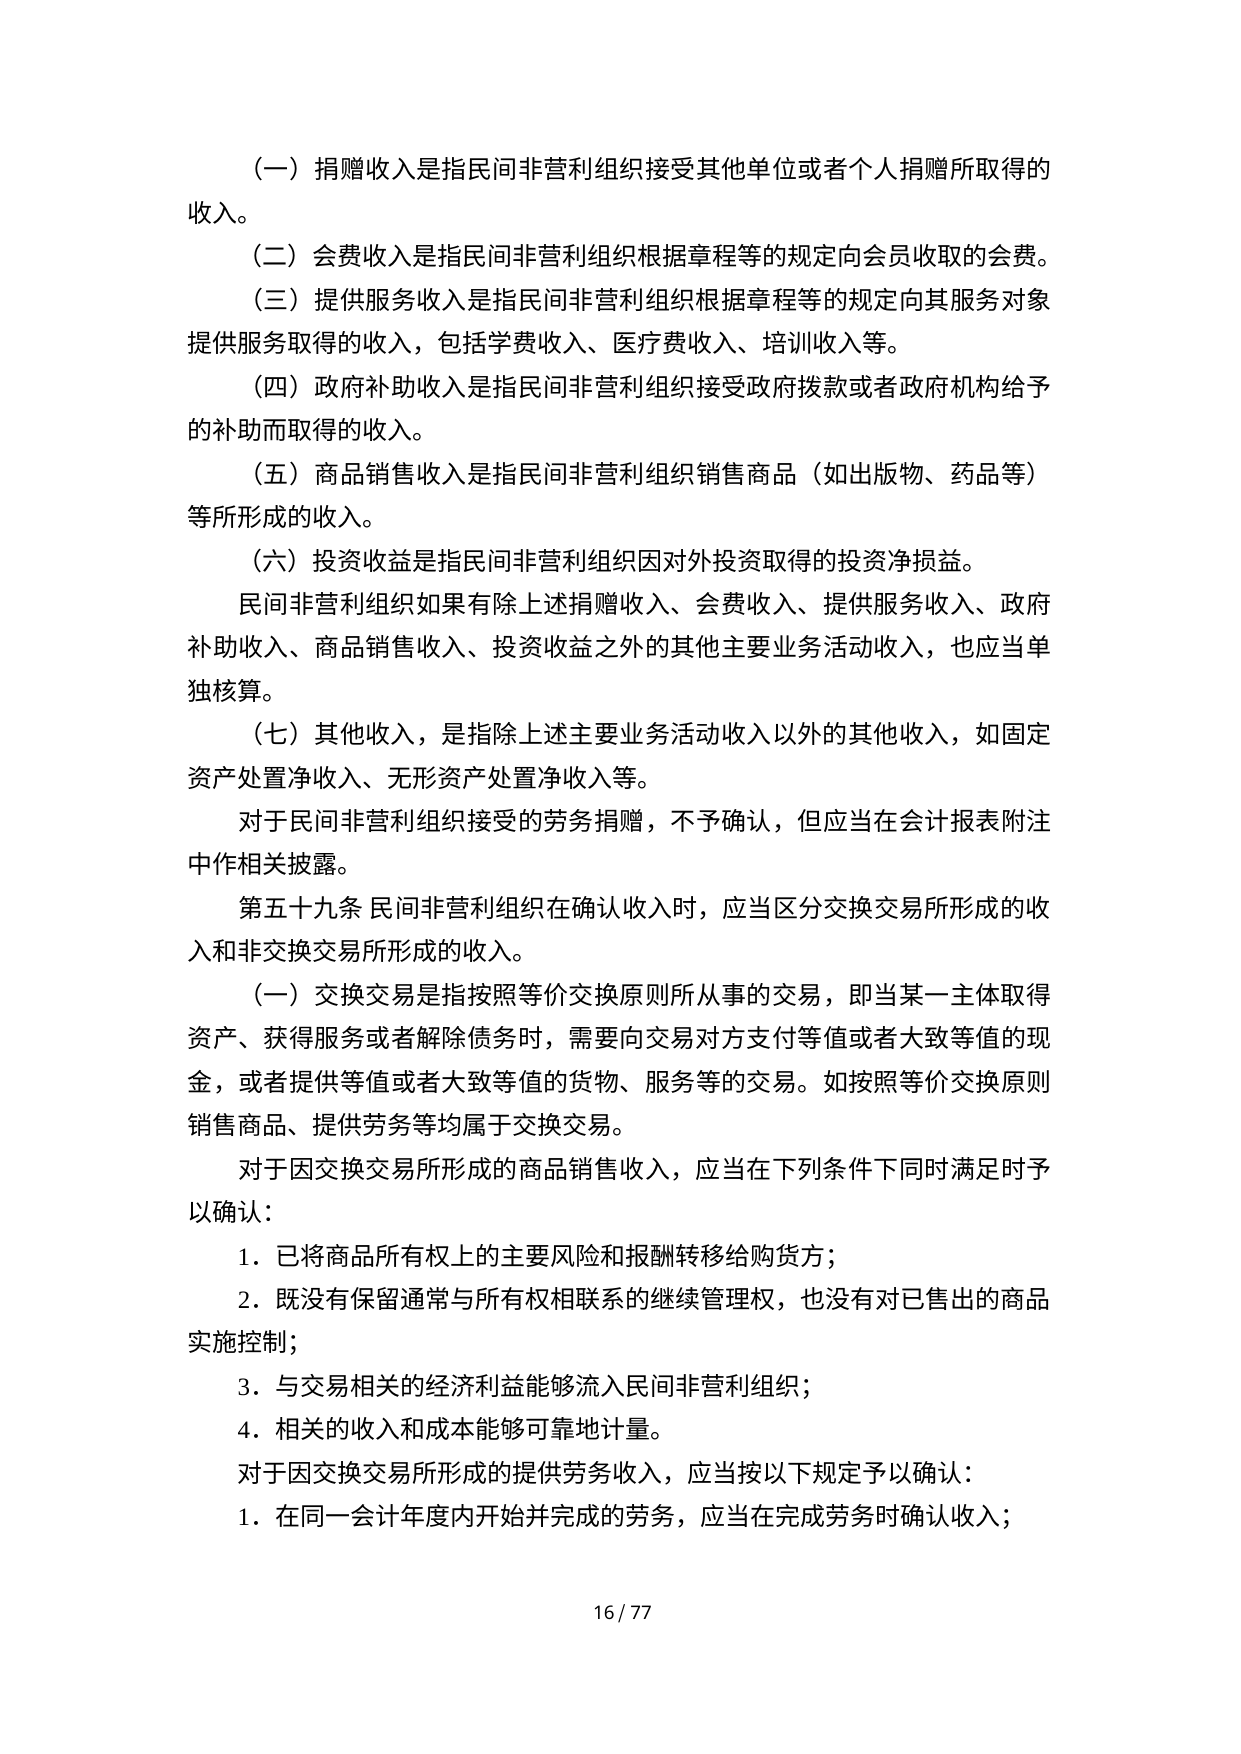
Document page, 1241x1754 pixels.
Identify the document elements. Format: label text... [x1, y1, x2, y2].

text 2．既没有保留通常与所有权相联系的继续管理权，也没有对已售出的商品实施控制； [187, 1279, 1053, 1359]
text （七）其他收入，是指除上述主要业务活动收入以外的其他收入，如固定资产处置净收入、无形资产处置净收入等。 [187, 715, 1053, 794]
text 第五十九条 民间非营利组织在确认收入时，应当区分交换交易所形成的收入和非交换交易所形成的收入。 [187, 888, 1053, 968]
text 对于因交换交易所形成的商品销售收入，应当在下列条件下同时满足时予以确认： [187, 1149, 1053, 1229]
text （一）交换交易是指按照等价交换原则所从事的交易，即当某一主体取得资产、获得服务或者解除债务时，需要向交易对方支付等值或者大致等值的现金，或者提供等值或者大致等值的货物、服务等的交易。如按照等价交换原则销售商品、提供劳务等均属于交换交易。 [187, 975, 1053, 1142]
text 对于民间非营利组织接受的劳务捐赠，不予确认，但应当在会计报表附注中作相关披露。 [187, 802, 1053, 881]
text 1．已将商品所有权上的主要风险和报酬转移给购货方； [187, 1236, 1053, 1272]
text 3．与交易相关的经济利益能够流入民间非营利组织； [187, 1366, 1053, 1402]
text 对于因交换交易所形成的提供劳务收入，应当按以下规定予以确认： [187, 1453, 1053, 1489]
text （六）投资收益是指民间非营利组织因对外投资取得的投资净损益。 [187, 541, 1053, 577]
text （四）政府补助收入是指民间非营利组织接受政府拨款或者政府机构给予的补助而取得的收入。 [187, 367, 1053, 447]
text （二）会费收入是指民间非营利组织根据章程等的规定向会员收取的会费。 [187, 237, 1053, 273]
text 1．在同一会计年度内开始并完成的劳务，应当在完成劳务时确认收入； [187, 1497, 1053, 1533]
text （五）商品销售收入是指民间非营利组织销售商品（如出版物、药品等）等所形成的收入。 [187, 454, 1053, 534]
text （一）捐赠收入是指民间非营利组织接受其他单位或者个人捐赠所取得的收入。 [187, 150, 1053, 230]
text 民间非营利组织如果有除上述捐赠收入、会费收入、提供服务收入、政府补助收入、商品销售收入、投资收益之外的其他主要业务活动收入，也应当单独核算。 [187, 584, 1053, 707]
text （三）提供服务收入是指民间非营利组织根据章程等的规定向其服务对象提供服务取得的收入，包括学费收入、医疗费收入、培训收入等。 [187, 280, 1053, 360]
text 4．相关的收入和成本能够可靠地计量。 [187, 1410, 1053, 1446]
